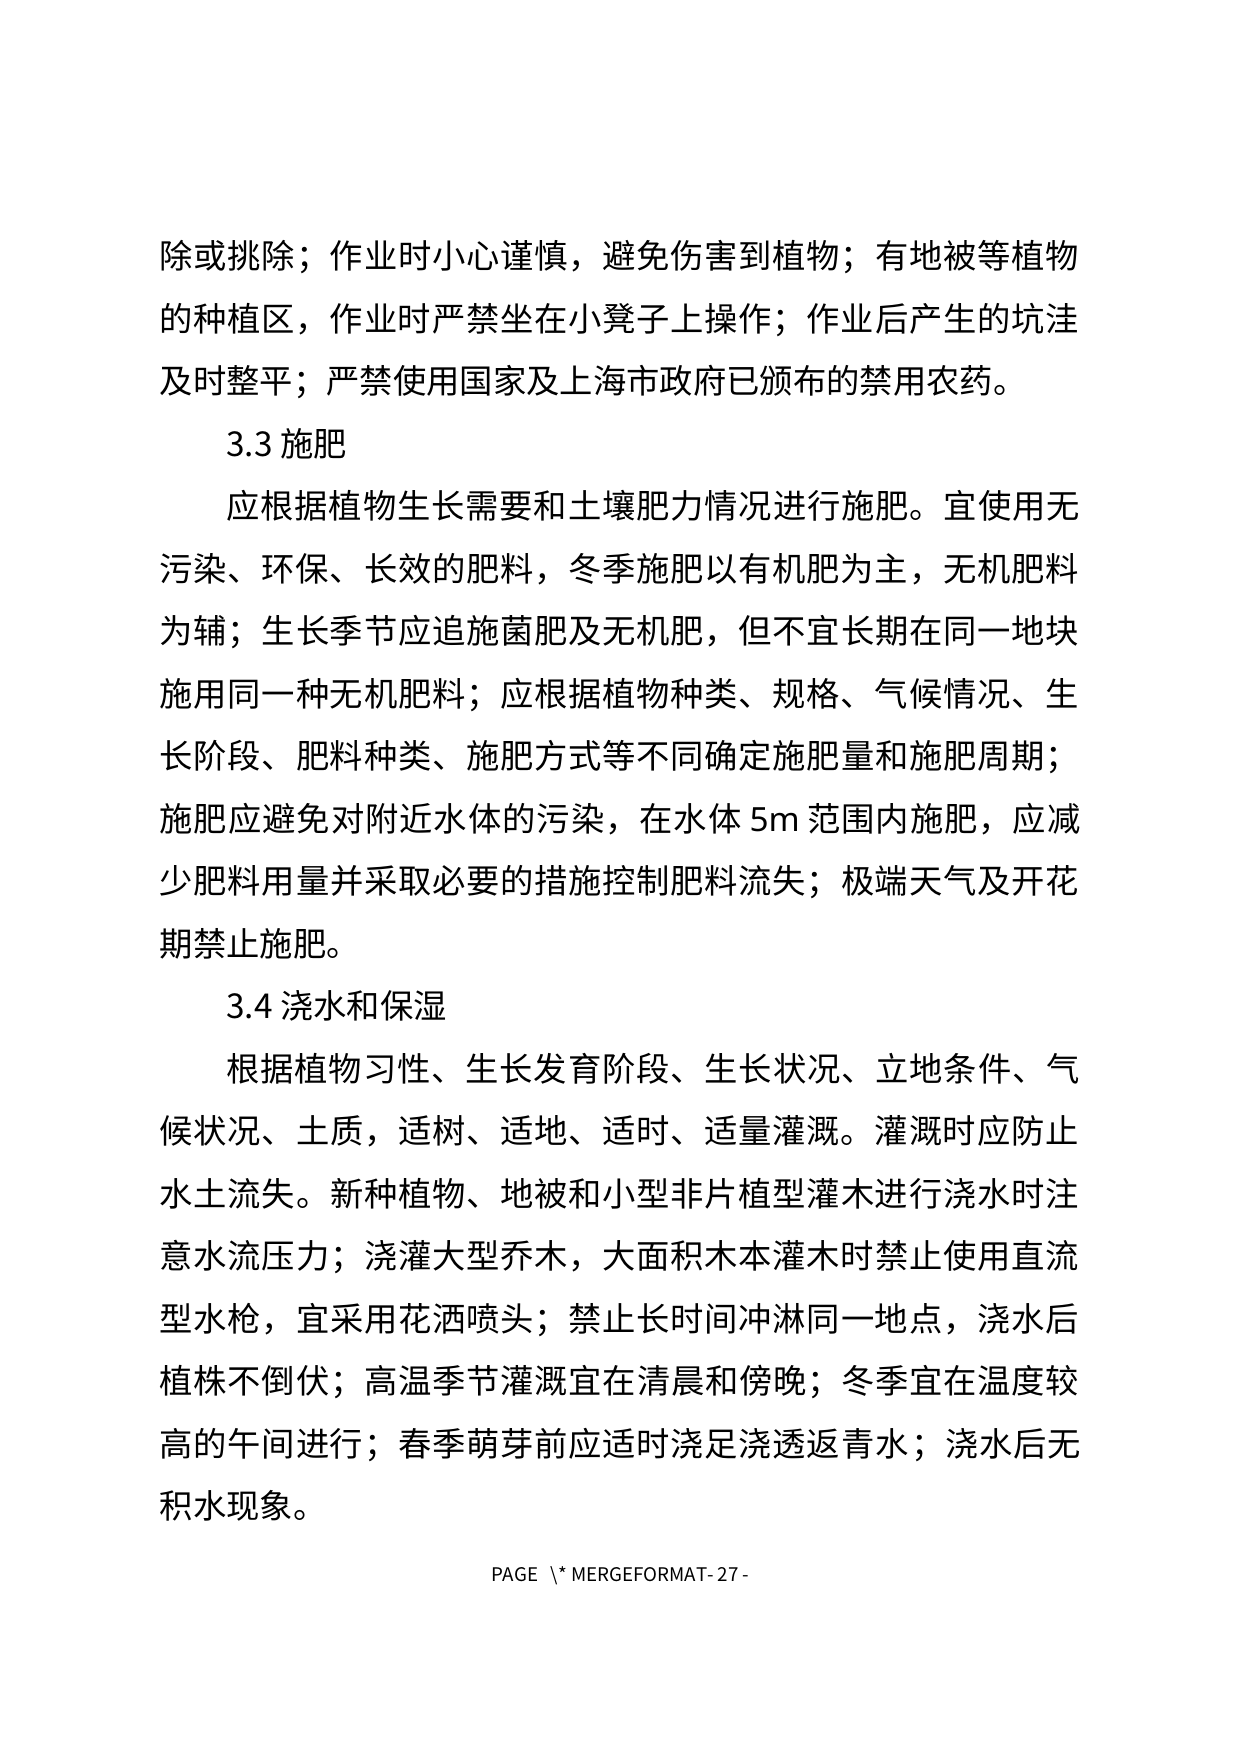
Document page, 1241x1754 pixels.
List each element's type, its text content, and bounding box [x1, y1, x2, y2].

text 应根据植物生长需要和土壤肥力情况进行施肥。宜使用无污染、环保、长效的肥料，冬季施肥以有机肥为主，无机肥料为辅；生长季节应追施菌肥及无机肥，但不宜长期在同一地块施用同一种无机肥料；应根据植物种类、规格、气候情况、生长阶段、肥料种类、施肥方式等不同确定施肥量和施肥周期；施肥应避免对附近水体的污染，在水体5m范围内施肥，应减少肥料用量并采取必要的措施控制肥料流失；极端天气及开花期禁止施肥。 [159, 468, 1081, 968]
text 3.3 施肥 [159, 406, 1081, 468]
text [159, 218, 1081, 406]
text 根据植物习性、生长发育阶段、生长状况、立地条件、气候状况、土质，适树、适地、适时、适量灌溉。灌溉时应防止水土流失。新种植物、地被和小型非片植型灌木进行浇水时注意水流压力；浇灌大型乔木，大面积木本灌木时禁止使用直流型水枪，宜采用花洒喷头；禁止长时间冲淋同一地点，浇水后植株不倒伏；高温季节灌溉宜在清晨和傍晚；冬季宜在温度较高的午间进行；春季萌芽前应适时浇足浇透返青水；浇水后无积水现象。 [159, 1031, 1081, 1531]
text 3.4 浇水和保湿 [159, 968, 1081, 1031]
